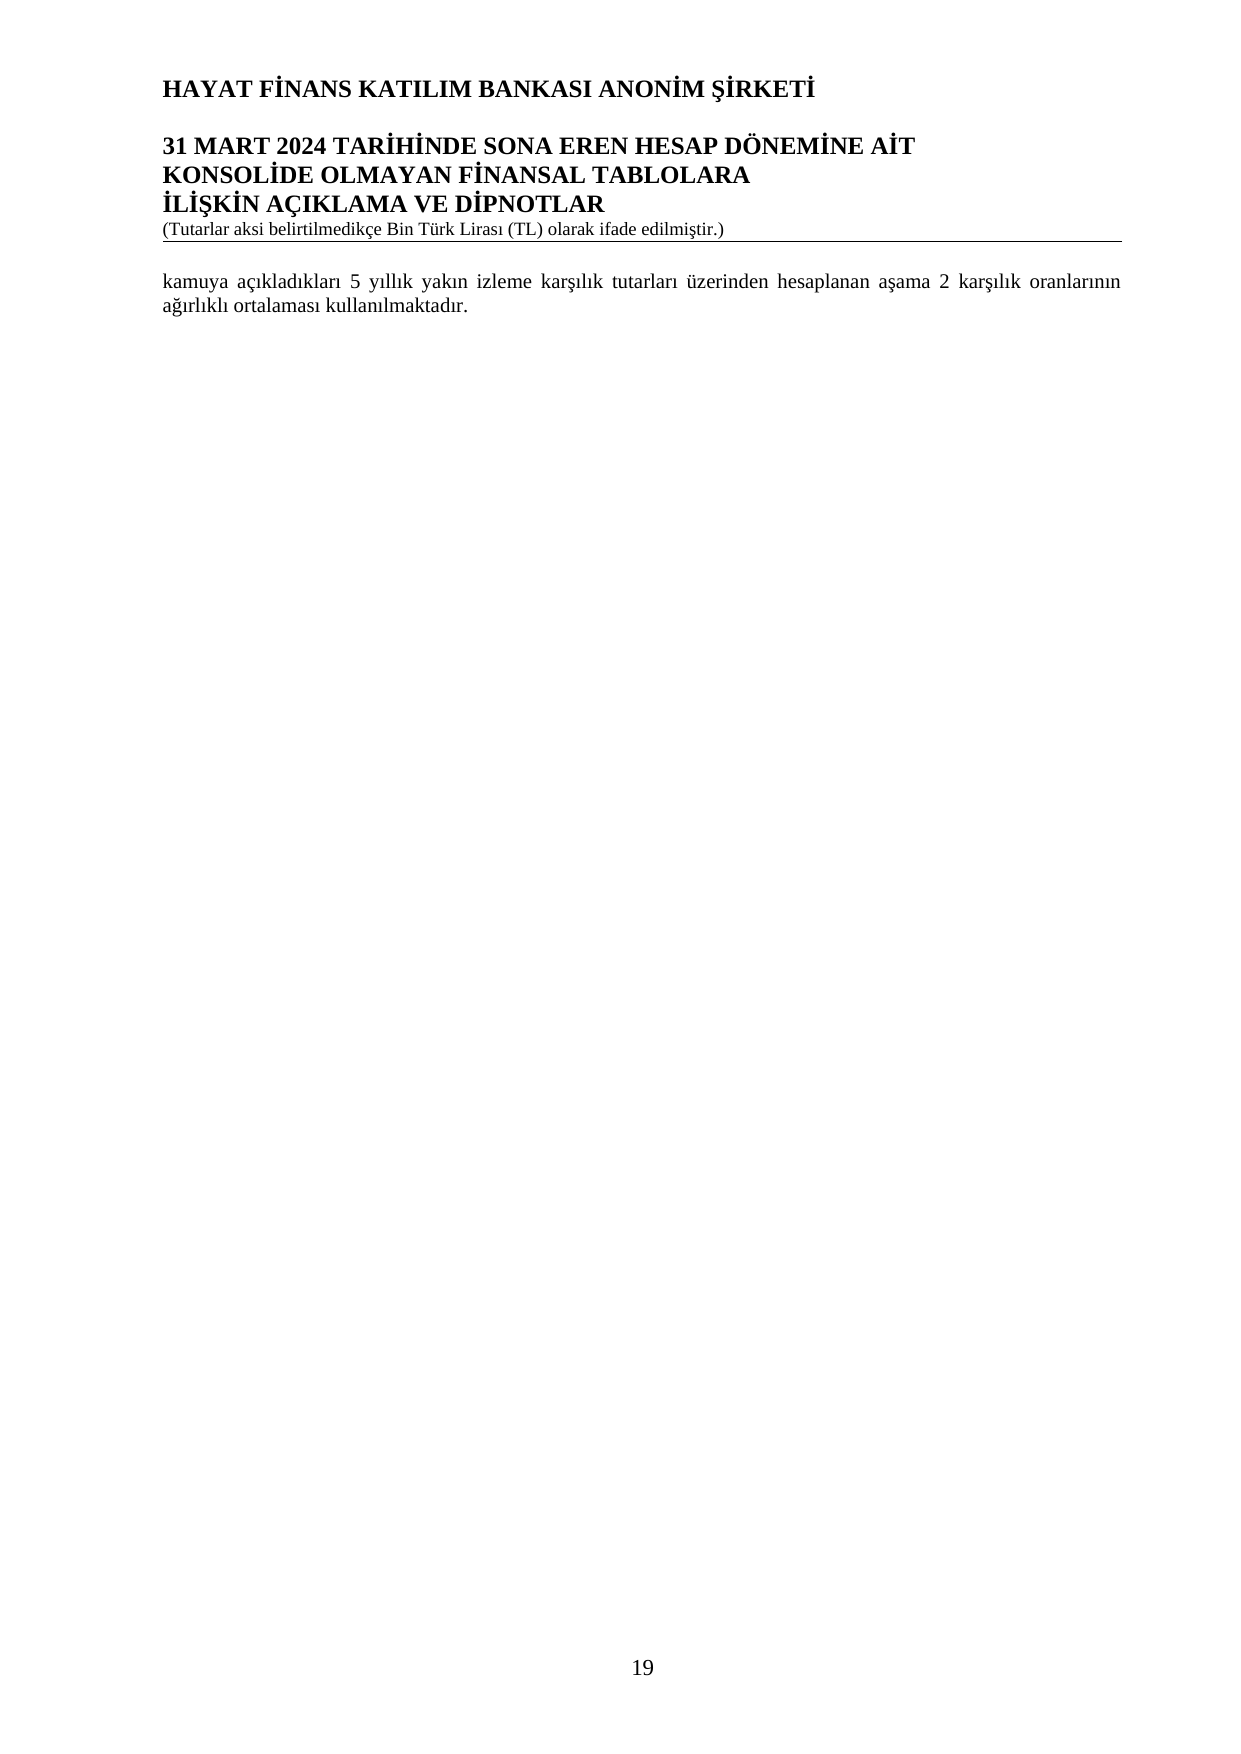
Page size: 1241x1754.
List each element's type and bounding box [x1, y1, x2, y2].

text [162, 268, 1122, 317]
